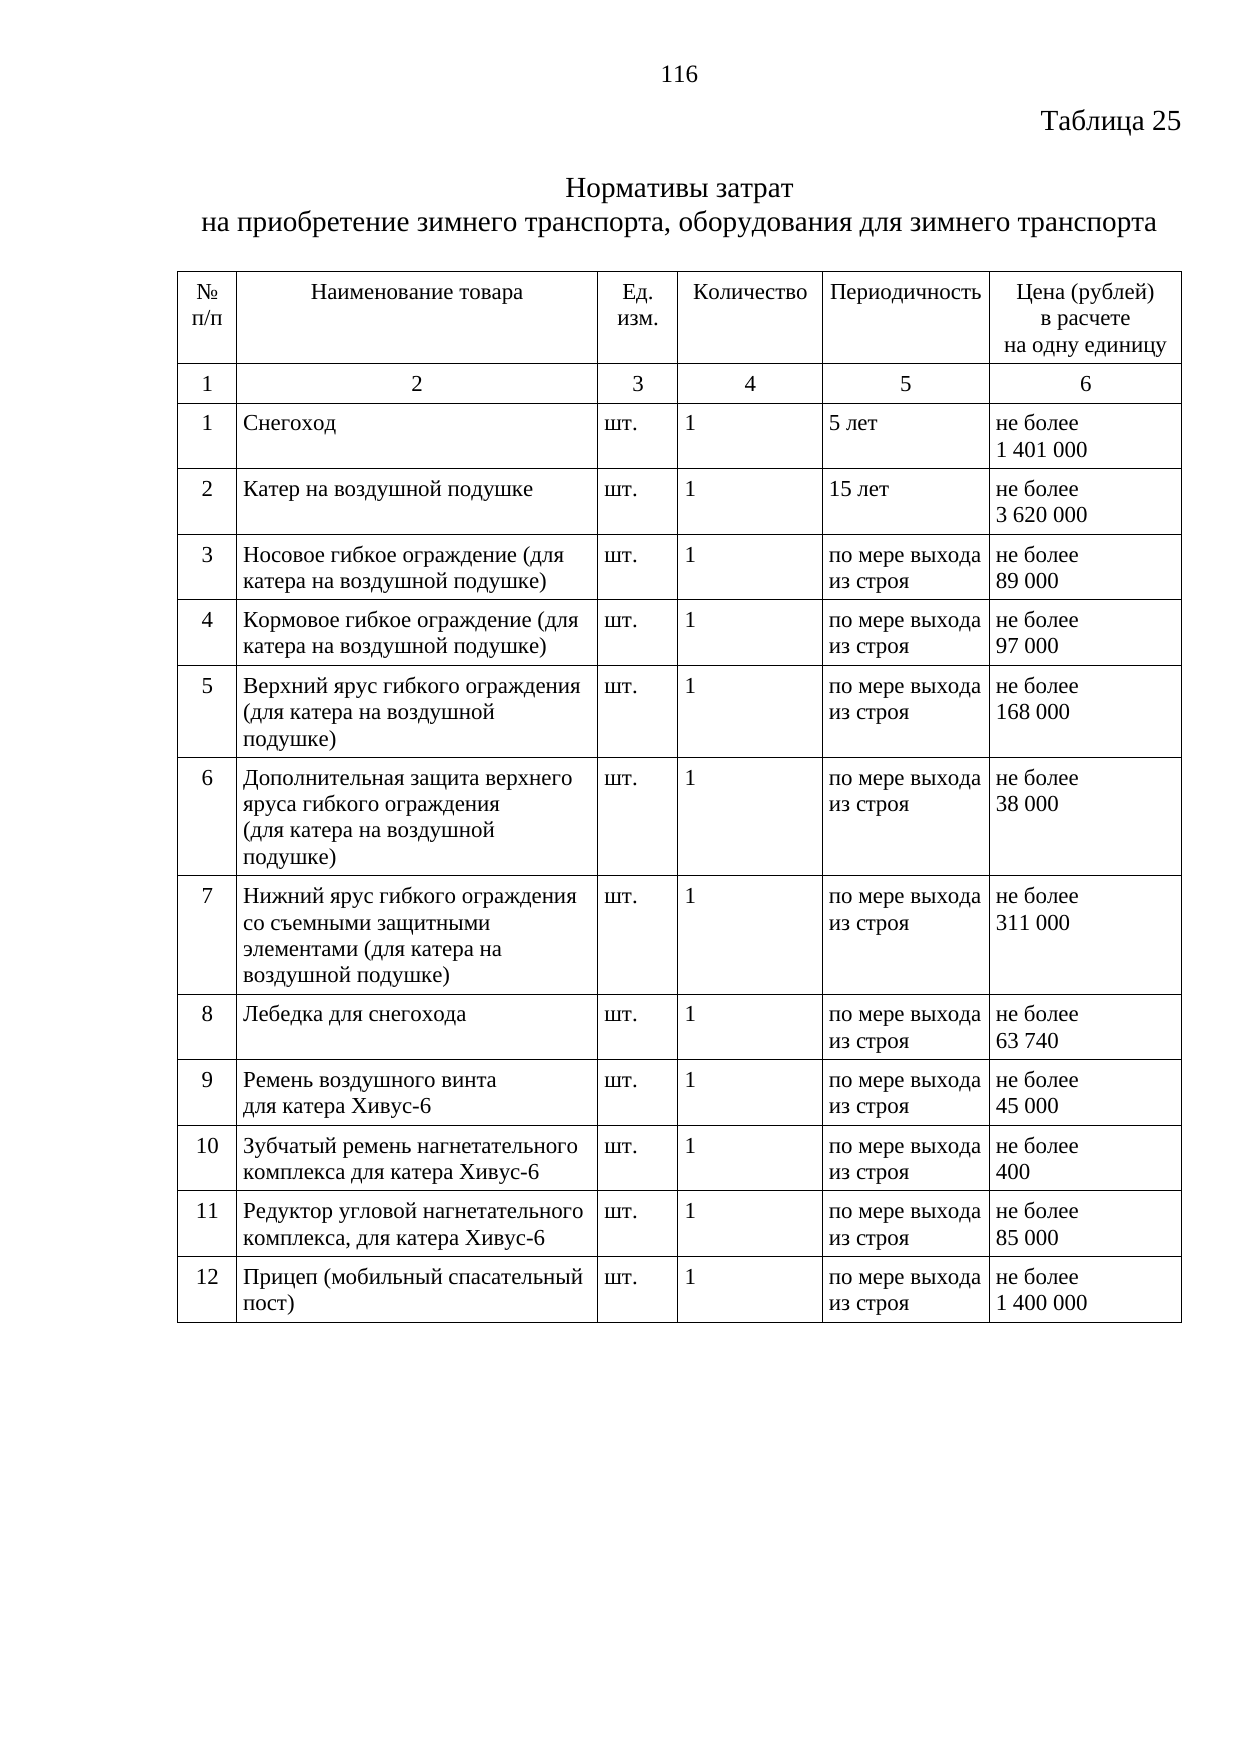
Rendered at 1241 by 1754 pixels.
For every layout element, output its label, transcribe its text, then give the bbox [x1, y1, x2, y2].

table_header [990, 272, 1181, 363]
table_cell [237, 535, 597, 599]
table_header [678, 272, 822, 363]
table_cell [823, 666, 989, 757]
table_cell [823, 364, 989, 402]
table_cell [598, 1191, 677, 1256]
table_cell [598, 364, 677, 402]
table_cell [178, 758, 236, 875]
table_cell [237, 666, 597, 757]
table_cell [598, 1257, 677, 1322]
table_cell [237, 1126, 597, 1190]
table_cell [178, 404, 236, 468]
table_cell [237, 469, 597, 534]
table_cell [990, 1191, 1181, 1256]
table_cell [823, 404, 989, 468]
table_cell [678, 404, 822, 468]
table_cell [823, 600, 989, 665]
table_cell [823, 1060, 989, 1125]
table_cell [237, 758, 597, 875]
title на приобретение зимнего транспорта, оборудования для зимнего транспорта [177, 204, 1181, 238]
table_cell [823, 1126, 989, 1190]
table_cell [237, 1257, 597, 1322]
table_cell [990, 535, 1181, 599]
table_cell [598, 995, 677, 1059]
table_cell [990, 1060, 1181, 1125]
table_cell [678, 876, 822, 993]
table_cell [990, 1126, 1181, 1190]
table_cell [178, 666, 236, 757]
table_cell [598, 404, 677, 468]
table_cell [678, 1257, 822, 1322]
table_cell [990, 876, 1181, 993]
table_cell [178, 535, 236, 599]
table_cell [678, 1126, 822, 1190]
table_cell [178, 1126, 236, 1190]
title Нормативы затрат [177, 171, 1181, 204]
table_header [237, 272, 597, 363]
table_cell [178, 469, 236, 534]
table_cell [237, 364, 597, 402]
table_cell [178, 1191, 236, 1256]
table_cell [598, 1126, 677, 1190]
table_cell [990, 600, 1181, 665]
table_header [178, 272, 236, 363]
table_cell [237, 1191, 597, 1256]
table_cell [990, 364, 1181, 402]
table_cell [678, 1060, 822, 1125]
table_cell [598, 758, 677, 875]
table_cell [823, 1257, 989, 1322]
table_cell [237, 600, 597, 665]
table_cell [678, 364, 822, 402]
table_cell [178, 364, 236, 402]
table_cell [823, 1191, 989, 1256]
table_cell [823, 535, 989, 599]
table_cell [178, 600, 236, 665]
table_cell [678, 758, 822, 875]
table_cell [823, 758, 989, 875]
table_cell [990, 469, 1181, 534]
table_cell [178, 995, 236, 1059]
text Таблица 25 [177, 103, 1181, 137]
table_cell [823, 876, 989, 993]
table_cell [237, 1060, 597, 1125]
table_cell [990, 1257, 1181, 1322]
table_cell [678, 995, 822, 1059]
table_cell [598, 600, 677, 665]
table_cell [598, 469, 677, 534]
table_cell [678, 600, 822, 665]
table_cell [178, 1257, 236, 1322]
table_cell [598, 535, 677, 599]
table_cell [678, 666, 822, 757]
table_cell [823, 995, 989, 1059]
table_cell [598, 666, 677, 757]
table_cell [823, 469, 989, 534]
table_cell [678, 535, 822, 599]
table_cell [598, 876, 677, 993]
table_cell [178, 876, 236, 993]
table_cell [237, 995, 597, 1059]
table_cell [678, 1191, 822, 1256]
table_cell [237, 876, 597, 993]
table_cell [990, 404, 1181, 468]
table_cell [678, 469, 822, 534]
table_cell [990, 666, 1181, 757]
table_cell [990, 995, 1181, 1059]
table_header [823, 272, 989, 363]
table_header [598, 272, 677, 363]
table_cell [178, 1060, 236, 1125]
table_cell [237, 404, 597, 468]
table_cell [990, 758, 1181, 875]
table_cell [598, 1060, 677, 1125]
